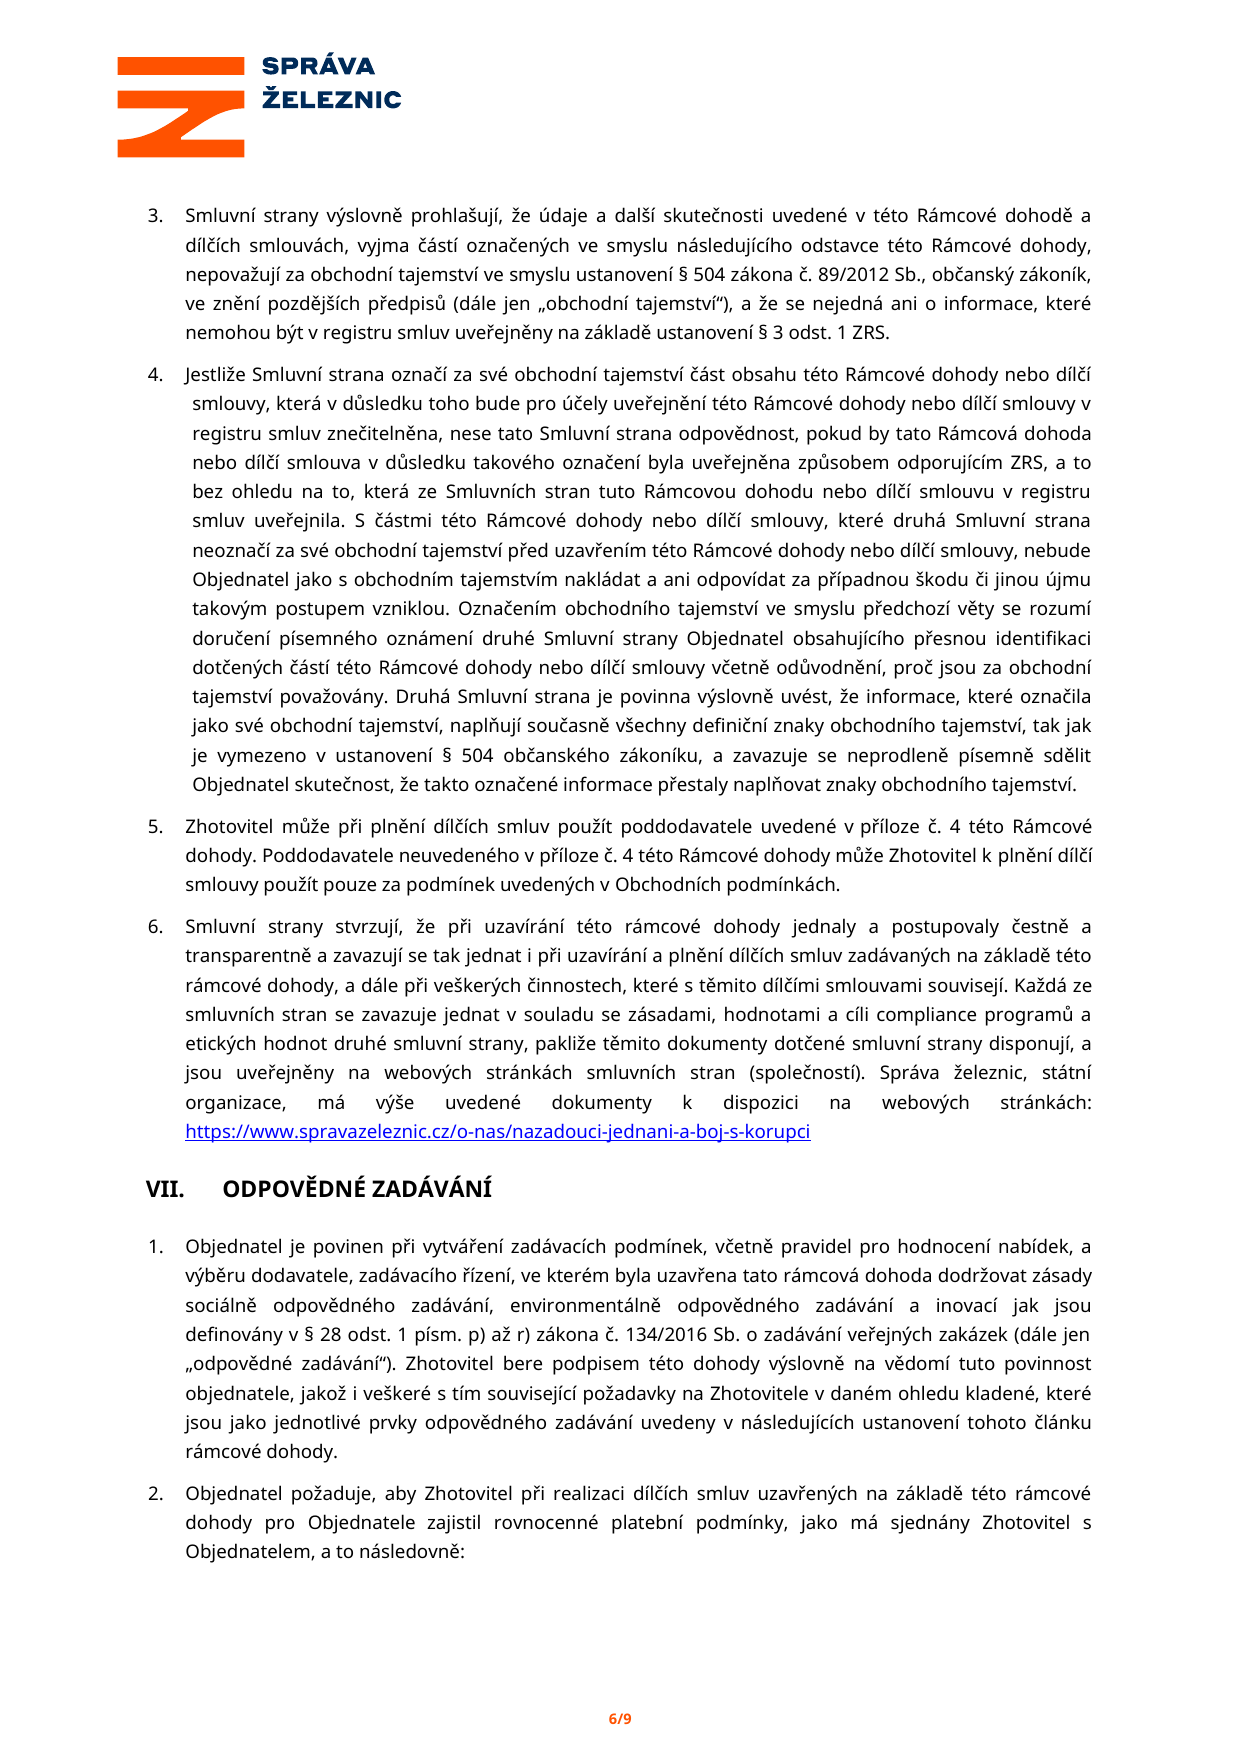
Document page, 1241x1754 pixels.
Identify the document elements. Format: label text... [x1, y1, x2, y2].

list Jestliže Smluvní strana označí za své obchodní tajemství část obsahu této Rámcové dohody nebo dílčí smlouvy, která v důsledku toho bude pro účely uveřejnění této Rámcové dohody nebo dílčí smlouvy v registru smluv znečitelněna, nese tato Smluvní strana odpovědnost, pokud by tato Rámcová dohoda nebo dílčí smlouva v důsledku takového označení byla uveřejněna způsobem odporujícím ZRS, a to bez ohledu na to, která ze Smluvních stran tuto Rámcovou dohodu nebo dílčí smlouvu v registru smluv uveřejnila. S částmi této Rámcové dohody nebo dílčí smlouvy, které druhá Smluvní strana neoznačí za své obchodní tajemství před uzavřením této Rámcové dohody nebo dílčí smlouvy, nebude Objednatel jako s obchodním tajemstvím nakládat a ani odpovídat za případnou škodu či jinou újmu takovým postupem vzniklou. Označením obchodního tajemství ve smyslu předchozí věty se rozumí doručení písemného oznámení druhé Smluvní strany Objednatel obsahujícího přesnou identifikaci dotčených částí této Rámcové dohody nebo dílčí smlouvy včetně odůvodnění, proč jsou za obchodní tajemství považovány. Druhá Smluvní strana je povinna výslovně uvést, že informace, které označila jako své obchodní tajemství, naplňují současně všechny definiční znaky obchodního tajemství, tak jak je vymezeno v ustanovení § 504 občanského zákoníku, a zavazuje se neprodleně písemně sdělit Objednatel skutečnost, že takto označené informace přestaly naplňovat znaky obchodního tajemství. [148, 361, 1093, 797]
list Smluvní strany výslovně prohlašují, že údaje a další skutečnosti uvedené v této Rámcové dohodě a dílčích smlouvách, vyjma částí označených ve smyslu následujícího odstavce této Rámcové dohody, nepovažují za obchodní tajemství ve smyslu ustanovení § 504 zákona č. 89/2012 Sb., občanský zákoník, ve znění pozdějších předpisů (dále jen „obchodní tajemství“), a že se nejedná ani o informace, které nemohou být v registru smluv uveřejněny na základě ustanovení § 3 odst. 1 ZRS. [148, 203, 1093, 345]
list Objednatel požaduje, aby Zhotovitel při realizaci dílčích smluv uzavřených na základě této rámcové dohody pro Objednatele zajistil rovnocenné platební podmínky, jako má sjednány Zhotovitel s Objednatelem, a to následovně: [148, 1480, 1093, 1564]
list Smluvní strany stvrzují, že při uzavírání této rámcové dohody jednaly a postupovaly čestně a transparentně a zavazují se tak jednat i při uzavírání a plnění dílčích smluv zadávaných na základě této rámcové dohody, a dále při veškerých činnostech, které s těmito dílčími smlouvami souvisejí. Každá ze smluvních stran se zavazuje jednat v souladu se zásadami, hodnotami a cíli compliance programů a etických hodnot druhé smluvní strany, pakliže těmito dokumenty dotčené smluvní strany disponují, a jsou uveřejněny na webových stránkách smluvních stran (společností). Správa železnic, státní organizace, má výše uvedené dokumenty k dispozici na webových stránkách: https://www.spravazeleznic.cz/o-nas/nazadouci-jednani-a-boj-s-korupci [148, 913, 1093, 1144]
list Objednatel je povinen při vytváření zadávacích podmínek, včetně pravidel pro hodnocení nabídek, a výběru dodavatele, zadávacího řízení, ve kterém byla uzavřena tato rámcová dohoda dodržovat zásady sociálně odpovědného zadávání, environmentálně odpovědného zadávání a inovací jak jsou definovány v § 28 odst. 1 písm. p) až r) zákona č. 134/2016 Sb. o zadávání veřejných zakázek (dále jen „odpovědné zadávání“). Zhotovitel bere podpisem této dohody výslovně na vědomí tuto povinnost objednatele, jakož i veškeré s tím související požadavky na Zhotovitele v daném ohledu kladené, které jsou jako jednotlivé prvky odpovědného zadávání uvedeny v následujících ustanovení tohoto článku rámcové dohody. [148, 1233, 1093, 1464]
list Zhotovitel může při plnění dílčích smluv použít poddodavatele uvedené v příloze č. 4 této Rámcové dohody. Poddodavatele neuvedeného v příloze č. 4 této Rámcové dohody může Zhotovitel k plnění dílčí smlouvy použít pouze za podmínek uvedených v Obchodních podmínkách. [148, 813, 1093, 897]
list ODPOVĚDNÉ ZADÁVÁNÍ [185, 1172, 1093, 1204]
